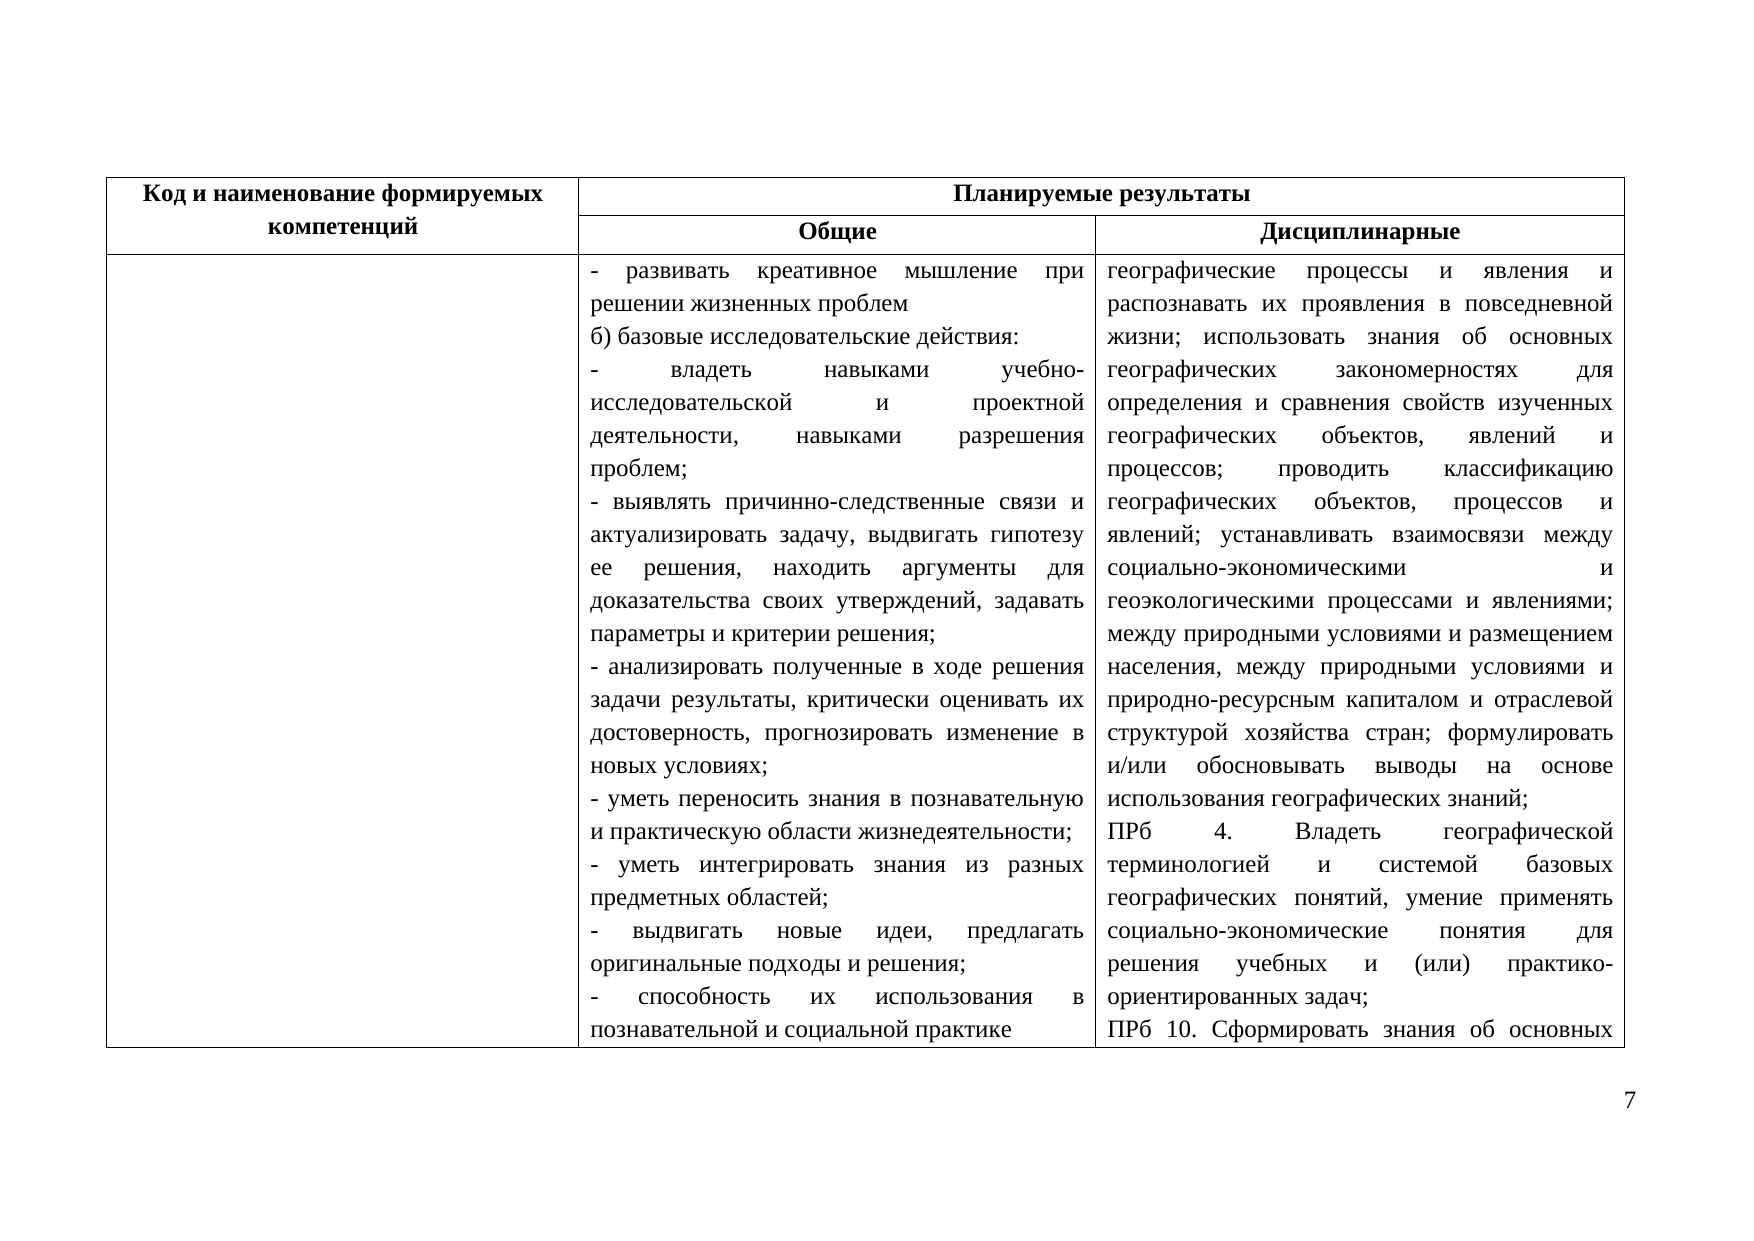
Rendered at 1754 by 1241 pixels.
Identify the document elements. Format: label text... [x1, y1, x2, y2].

table_header Планируемые результаты [579, 178, 1624, 215]
table_cell Общие [579, 216, 1095, 254]
table_cell Дисциплинарные [1096, 216, 1624, 254]
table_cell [579, 255, 1095, 1047]
table_header Код и наименование формируемых компетенций [107, 178, 578, 254]
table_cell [107, 255, 578, 1047]
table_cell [1096, 255, 1624, 1047]
